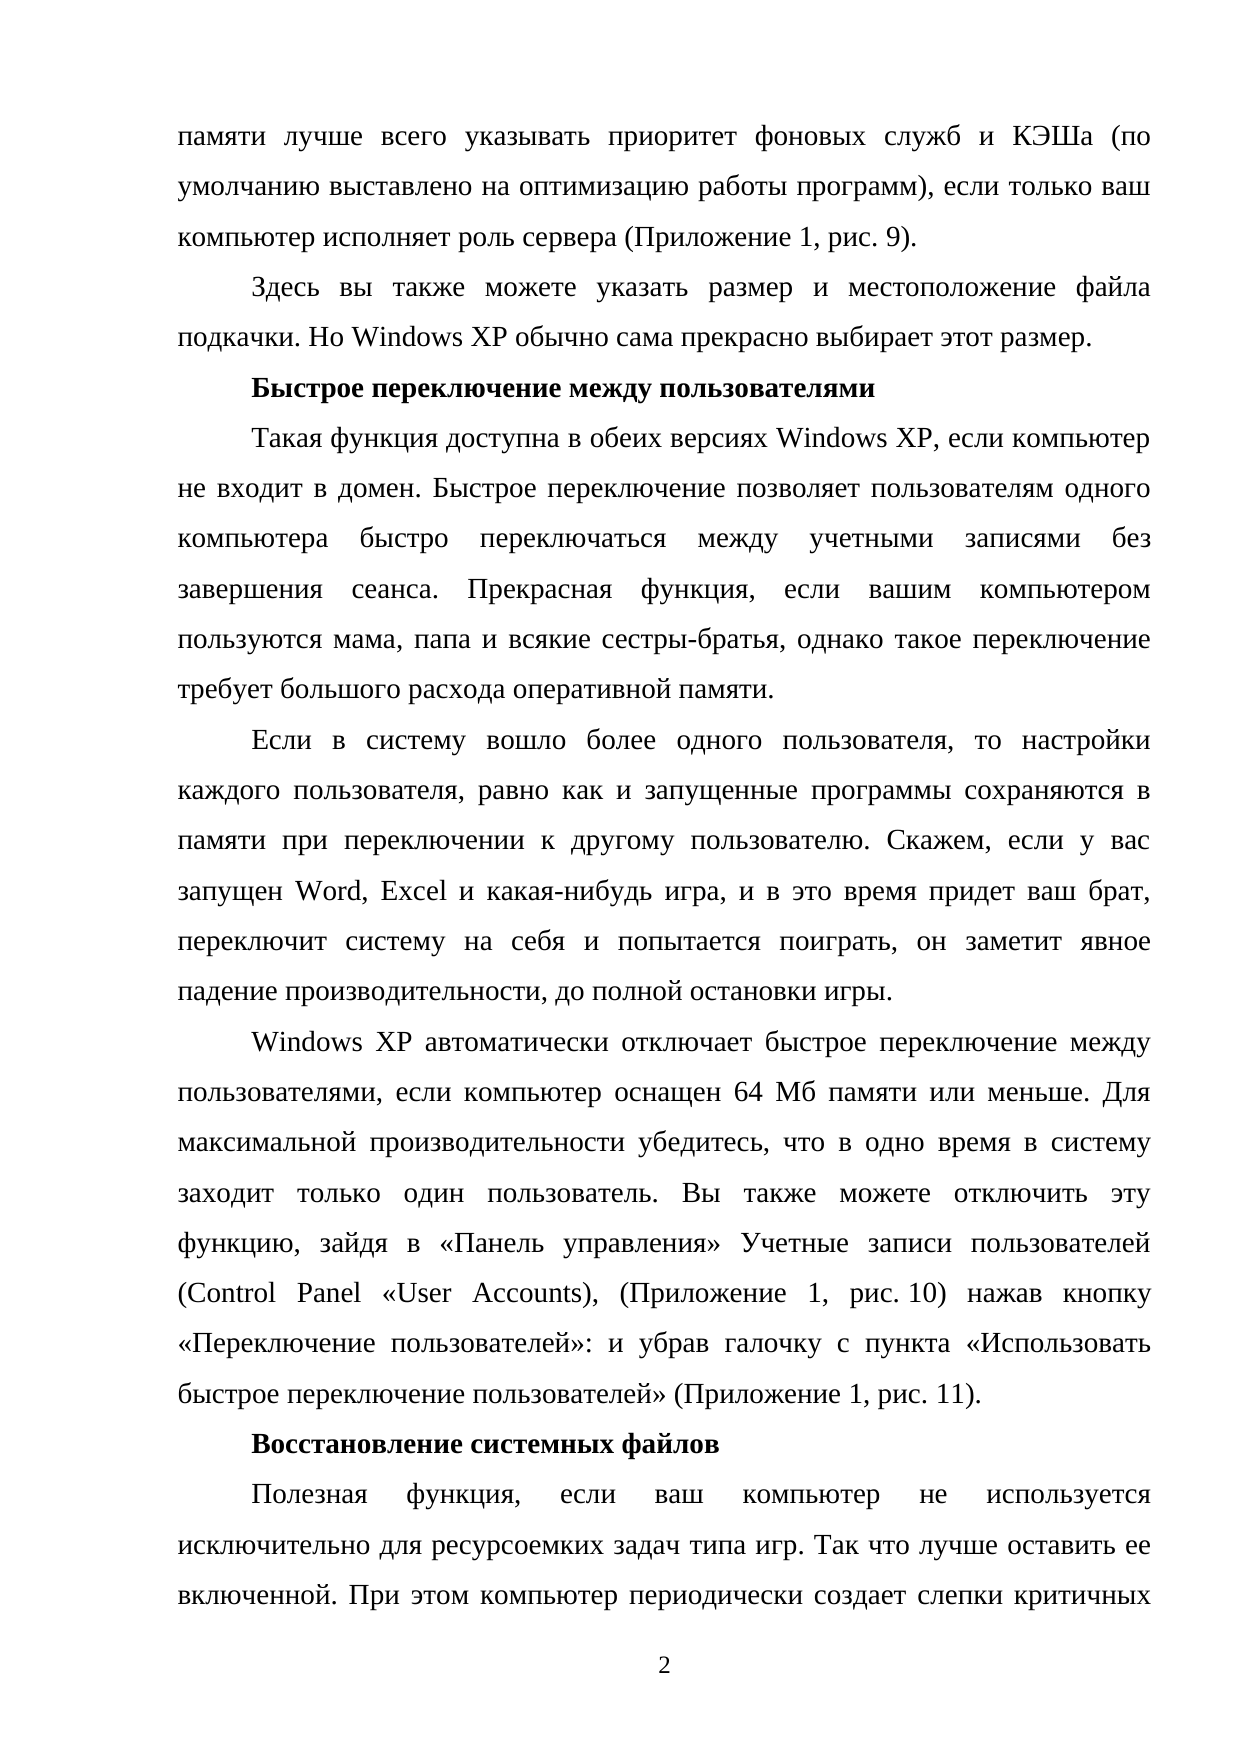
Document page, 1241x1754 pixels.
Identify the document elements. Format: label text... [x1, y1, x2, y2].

text Здесь вы также можете указать размер и местоположение файла подкачки. Но Windows XP обычно сама прекрасно выбирает этот размер. [177, 269, 1152, 353]
text Такая функция доступна в обеих версиях Windows XP, если компьютер не входит в домен. Быстрое переключение позволяет пользователям одного компьютера быстро переключаться между учетными записями без завершения сеанса. Прекрасная функция, если вашим компьютером пользуются мама, папа и всякие сестры-братья, однако такое переключение требует большого расхода оперативной памяти. [177, 420, 1152, 705]
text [177, 118, 1152, 252]
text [177, 1477, 1152, 1611]
text Windows XP автоматически отключает быстрое переключение между пользователями, если компьютер оснащен 64 Мб памяти или меньше. Для максимальной производительности убедитесь, что в одно время в систему заходит только один пользователь. Вы также можете отключить эту функцию, зайдя в «Панель управления» Учетные записи пользователей (Control Panel «User Accounts), (Приложение 1, рис. 10) нажав кнопку «Переключение пользователей»: и убрав галочку с пункта «Использовать быстрое переключение пользователей» (Приложение 1, рис. 11). [177, 1024, 1152, 1409]
text Восстановление системных файлов [177, 1426, 1152, 1460]
text Быстрое переключение между пользователями [177, 370, 1152, 403]
text Если в систему вошло более одного пользователя, то настройки каждого пользователя, равно как и запущенные программы сохраняются в памяти при переключении к другому пользователю. Скажем, если у вас запущен Word, Excel и какая-нибудь игра, и в это время придет ваш брат, переключит систему на себя и попытается поиграть, он заметит явное падение производительности, до полной остановки игры. [177, 722, 1152, 1007]
